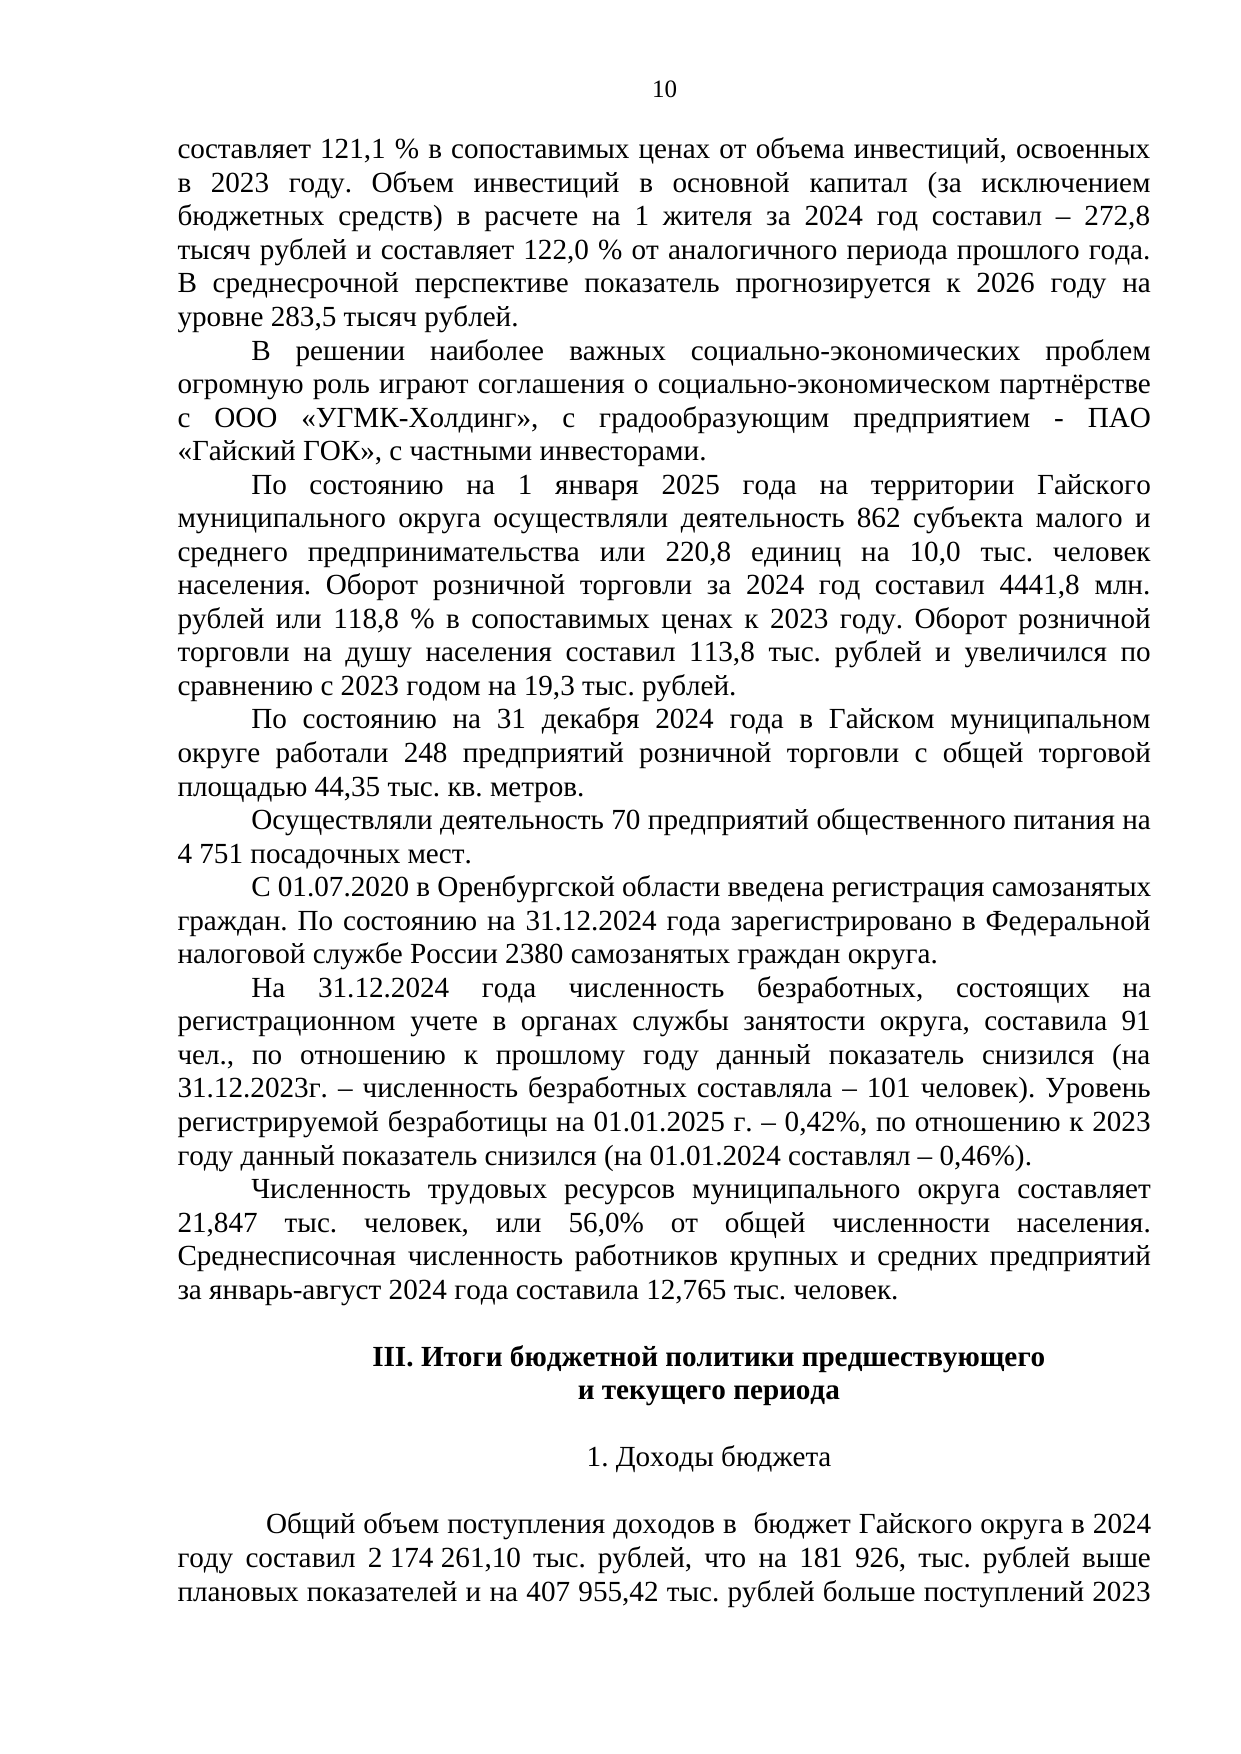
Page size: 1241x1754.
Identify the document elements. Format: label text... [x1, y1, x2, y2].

text С 01.07.2020 в Оренбургской области введена регистрация самозанятых граждан. По состоянию на 31.12.2024 года зарегистрировано в Федеральной налоговой службе России 2380 самозанятых граждан округа. [177, 869, 1152, 970]
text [177, 1507, 1152, 1607]
text 1. Доходы бюджета [177, 1439, 1152, 1473]
text По состоянию на 31 декабря 2024 года в Гайском муниципальном округе работали 248 предприятий розничной торговли с общей торговой площадью 44,35 тыс. кв. метров. [177, 702, 1152, 802]
text На 31.12.2024 года численность безработных, состоящих на регистрационном учете в органах службы занятости округа, составила 91 чел., по отношению к прошлому году данный показатель снизился (на 31.12.2023г. – численность безработных составляла – 101 человек). Уровень регистрируемой безработицы на 01.01.2025 г. – 0,42%, по отношению к 2023 году данный показатель снизился (на 01.01.2024 составлял – 0,46%). [177, 970, 1152, 1171]
text По состоянию на 1 января 2025 года на территории Гайского муниципального округа осуществляли деятельность 862 субъекта малого и среднего предпринимательства или 220,8 единиц на 10,0 тыс. человек населения. Оборот розничной торговли за 2024 год составил 4441,8 млн. рублей или 118,8 % в сопоставимых ценах к 2023 году. Оборот розничной торговли на душу населения составил 113,8 тыс. рублей и увеличился по сравнению с 2023 годом на 19,3 тыс. рублей. [177, 467, 1152, 702]
text Численность трудовых ресурсов муниципального округа составляет 21,847 тыс. человек, или 56,0% от общей численности населения. Среднесписочная численность работников крупных и средних предприятий за январь-август 2024 года составила 12,765 тыс. человек. [177, 1171, 1152, 1305]
text III. Итоги бюджетной политики предшествующего [177, 1339, 1152, 1372]
text В решении наиболее важных социально-экономических проблем огромную роль играют соглашения о социально-экономическом партнёрстве с ООО «УГМК-Холдинг», с градообразующим предприятием - ПАО «Гайский ГОК», с частными инвесторами. [177, 333, 1152, 467]
text и текущего периода [177, 1372, 1152, 1406]
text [177, 131, 1152, 333]
text Осуществляли деятельность 70 предприятий общественного питания на 4 751 посадочных мест. [177, 802, 1152, 869]
